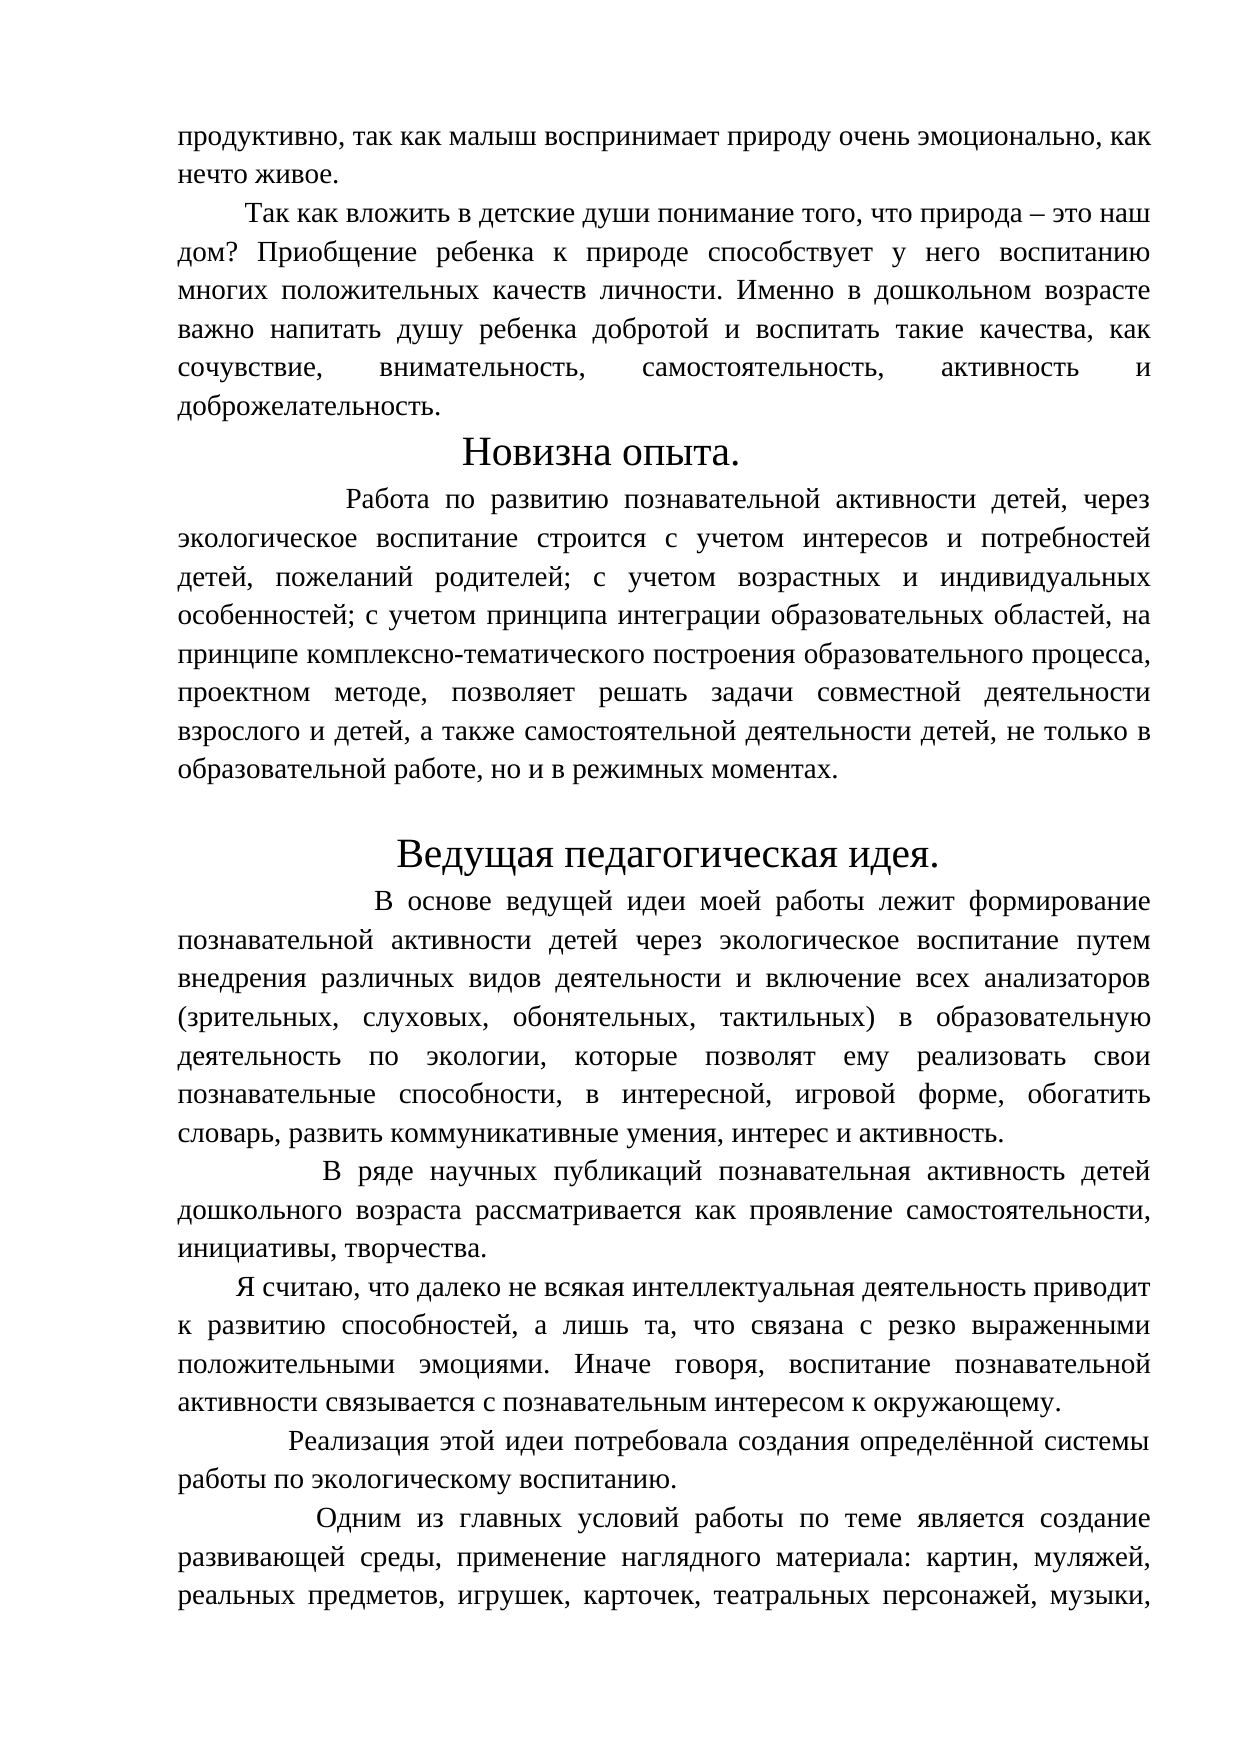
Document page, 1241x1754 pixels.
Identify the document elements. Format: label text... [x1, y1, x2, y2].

text Я считаю, что далеко не всякая интеллектуальная деятельность приводит к развитию способностей, а лишь та, что связана с резко выраженными положительными эмоциями. Иначе говоря, воспитание познавательной активности связывается с познавательным интересом к окружающему. [177, 1269, 1152, 1418]
text Новизна опыта. [177, 426, 1152, 474]
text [177, 118, 1152, 190]
text Реализация этой идеи потребовала создания определённой системы работы по экологическому воспитанию. [177, 1423, 1152, 1495]
text Так как вложить в детские души понимание того, что природа – это наш дом? Приобщение ребенка к природе способствует у него воспитанию многих положительных качеств личности. Именно в дошкольном возрасте важно напитать душу ребенка добротой и воспитать такие качества, как сочувствие, внимательность, самостоятельность, активность и доброжелательность. [177, 195, 1152, 421]
text В основе ведущей идеи моей работы лежит формирование познавательной активности детей через экологическое воспитание путем внедрения различных видов деятельности и включение всех анализаторов (зрительных, слуховых, обонятельных, тактильных) в образовательную деятельность по экологии, которые позволят ему реализовать свои познавательные способности, в интересной, игровой форме, обогатить словарь, развить коммуникативные умения, интерес и активность. [177, 883, 1152, 1148]
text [177, 1500, 1152, 1611]
text Ведущая педагогическая идея. [177, 828, 1152, 876]
text Работа по развитию познавательной активности детей, через экологическое воспитание строится с учетом интересов и потребностей детей, пожеланий родителей; с учетом возрастных и индивидуальных особенностей; с учетом принципа интеграции образовательных областей, на принципе комплексно-тематического построения образовательного процесса, проектном методе, позволяет решать задачи совместной деятельности взрослого и детей, а также самостоятельной деятельности детей, не только в образовательной работе, но и в режимных моментах. [177, 482, 1152, 785]
text В ряде научных публикаций познавательная активность детей дошкольного возраста рассматривается как проявление самостоятельности, инициативы, творчества. [177, 1153, 1152, 1264]
